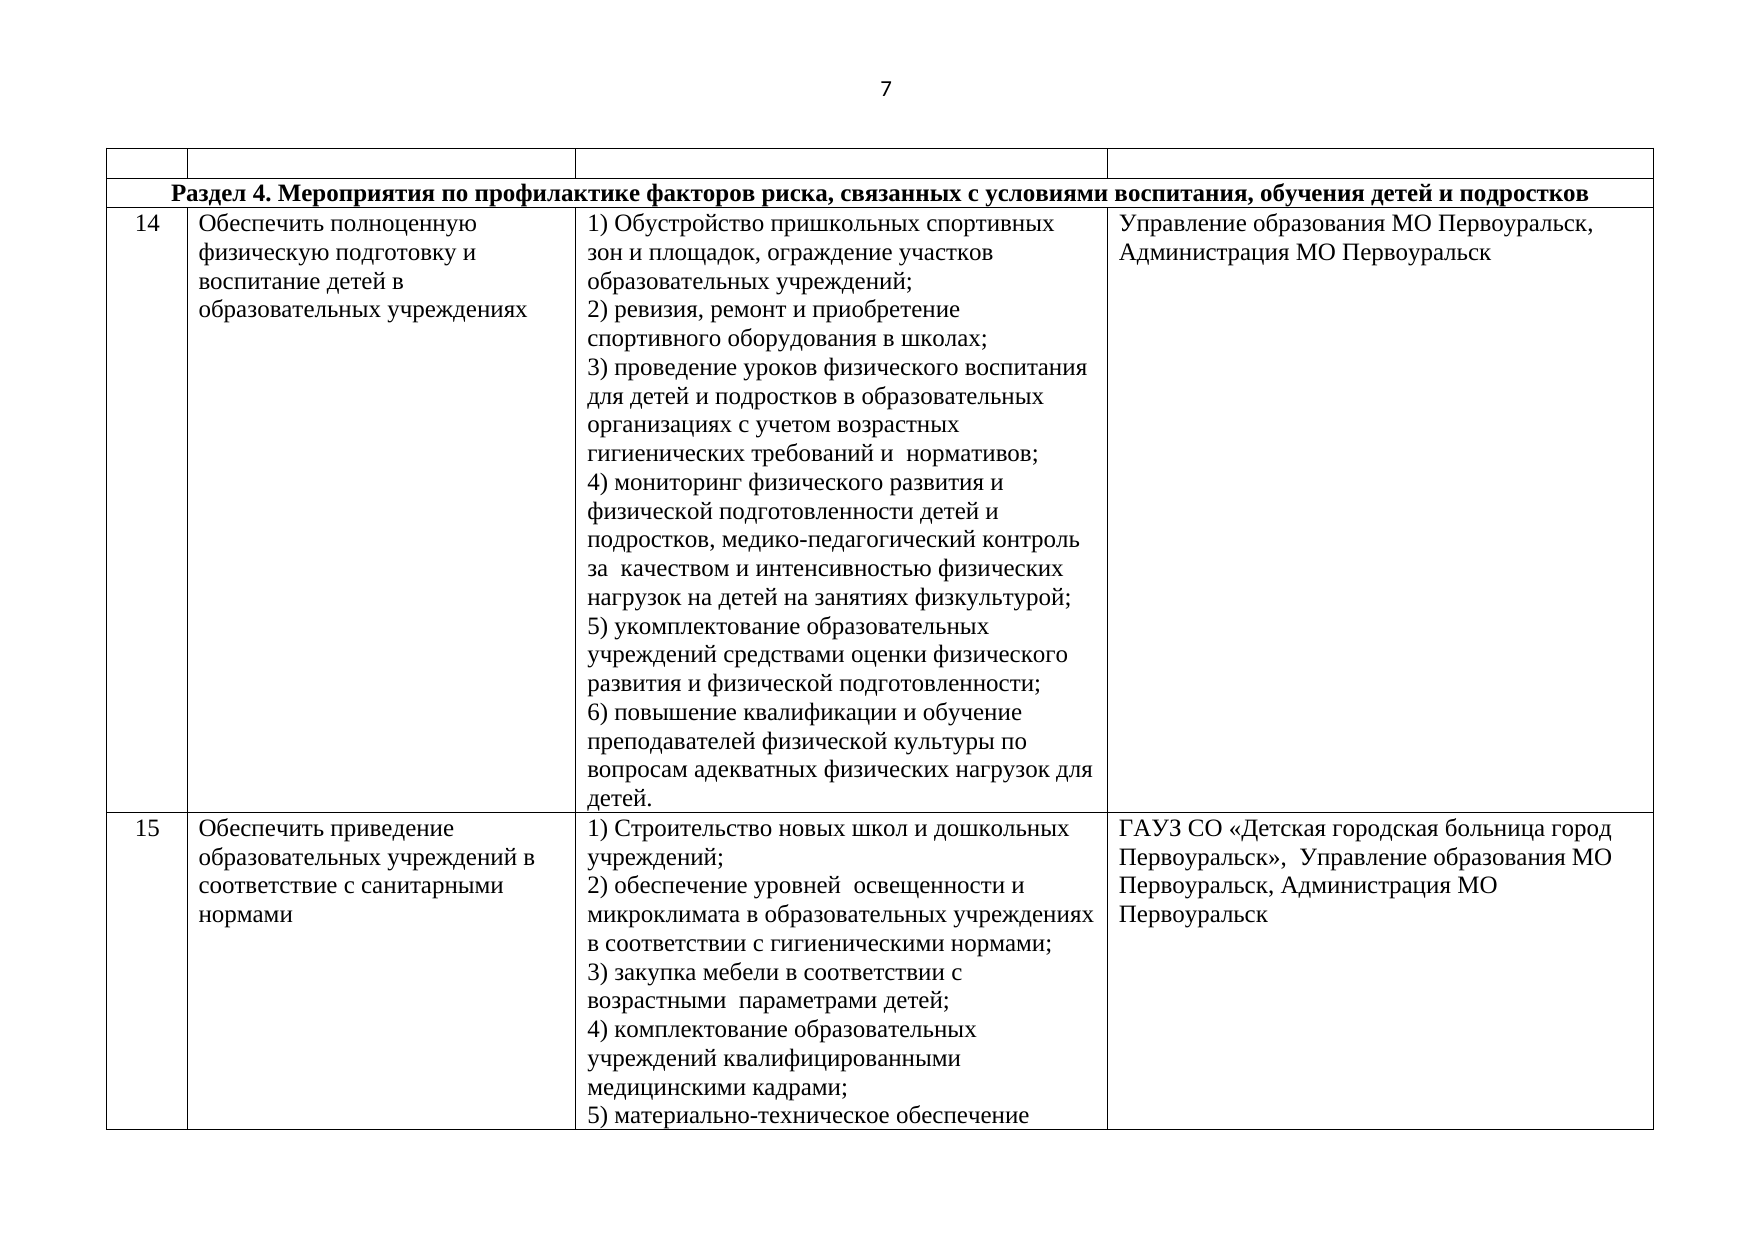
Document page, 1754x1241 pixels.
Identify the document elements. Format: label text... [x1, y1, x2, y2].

table_cell Раздел 4. Мероприятия по профилактике факторов риска, связанных с условиями воспитания, обучения детей и подростков [107, 179, 1653, 207]
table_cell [576, 149, 1107, 177]
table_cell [1108, 813, 1653, 1129]
table_cell 13 [107, 149, 187, 177]
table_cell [1108, 149, 1653, 177]
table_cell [576, 813, 1107, 1129]
table_cell 15 [107, 813, 187, 1129]
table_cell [188, 149, 575, 177]
table_cell 1) Обустройство пришкольных спортивных зон и площадок, ограждение участков образовательных учреждений; 2) ревизия, ремонт и приобретение спортивного оборудования в школах; 3) проведение уроков физического воспитания для детей и подростков в образовательных организациях с учетом возрастных гигиенических требований и нормативов; 4) мониторинг физического развития и физической подготовленности детей и подростков, медико-педагогический контроль за качеством и интенсивностью физических нагрузок на детей на занятиях физкультурой; 5) укомплектование образовательных учреждений средствами оценки физического развития и физической подготовленности; 6) повышение квалификации и обучение преподавателей физической культуры по вопросам адекватных физических нагрузок для детей. [576, 208, 1107, 812]
table_cell Обеспечить полноценную физическую подготовку и воспитание детей в образовательных учреждениях [188, 208, 575, 812]
table_cell 14 [107, 208, 187, 812]
table_cell Управление образования МО Первоуральск, Администрация МО Первоуральск [1108, 208, 1653, 812]
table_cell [188, 813, 575, 1129]
